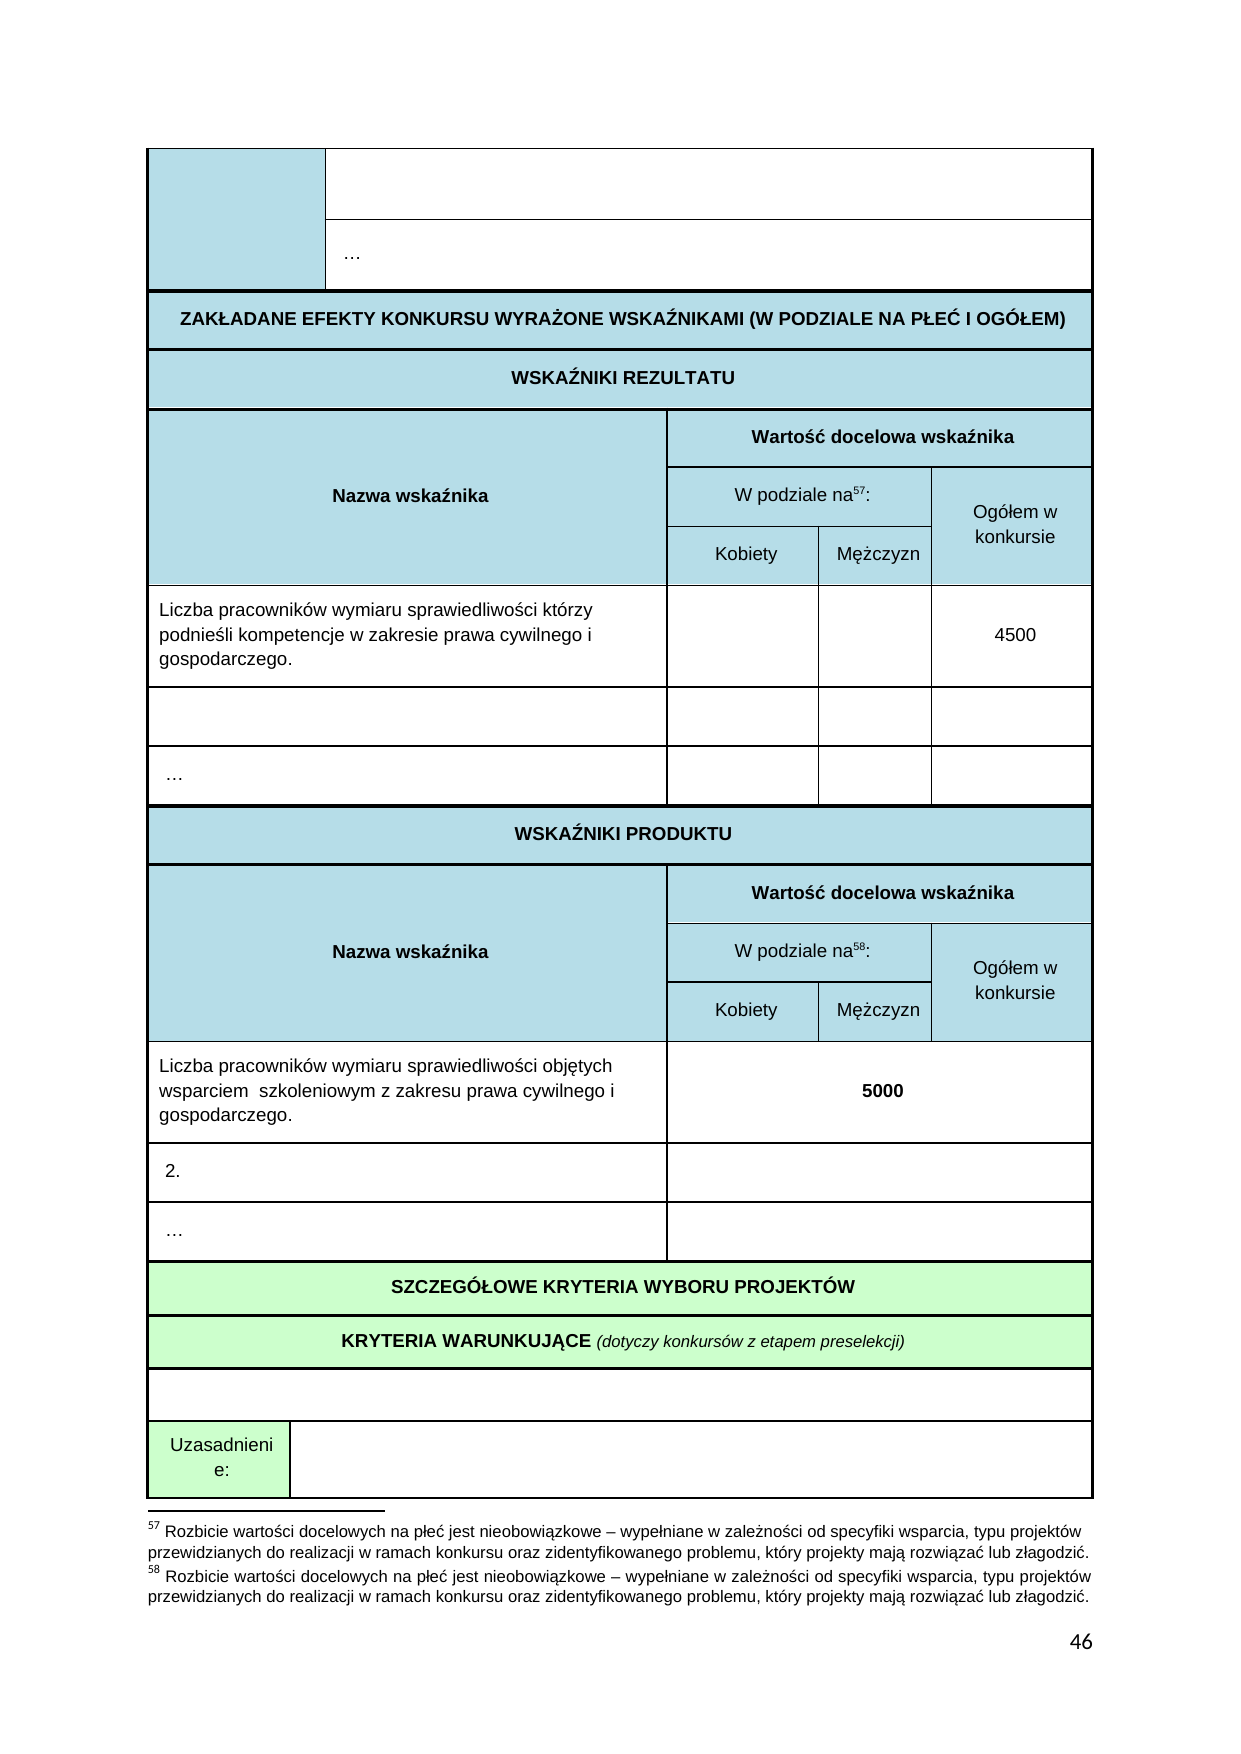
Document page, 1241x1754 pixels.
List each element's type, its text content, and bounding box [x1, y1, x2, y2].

table_cell … [326, 220, 1091, 289]
table_cell [819, 747, 931, 804]
table_cell Kobiety [668, 527, 818, 584]
table_cell [149, 688, 666, 745]
table_cell W podziale na: [668, 924, 931, 981]
table_cell [668, 1203, 1091, 1260]
table_cell Uzasadnienie: [149, 1422, 289, 1497]
table_cell [668, 1144, 1091, 1201]
table_cell KRYTERIA WARUNKUJĄCE (dotyczy konkursów z etapem preselekcji) [149, 1317, 1091, 1367]
table_cell Ogółem w konkursie [932, 924, 1091, 1041]
table_cell [149, 1370, 1091, 1420]
table_cell Mężczyzn [819, 983, 931, 1041]
table_cell 4500 [932, 586, 1091, 686]
table_cell Liczba pracowników wymiaru sprawiedliwości którzy podnieśli kompetencje w zakresie prawa cywilnego i gospodarczego. [149, 586, 666, 686]
table_cell [932, 688, 1091, 745]
table_cell [668, 747, 818, 804]
table_cell [326, 149, 1091, 218]
table_cell [668, 688, 818, 745]
table_cell Ogółem w konkursie [932, 468, 1091, 584]
table_cell [819, 586, 931, 686]
table_cell WSKAŹNIKI PRODUKTU [149, 808, 1091, 863]
table_cell 5000 [668, 1042, 1091, 1142]
table_cell [668, 586, 818, 686]
table_cell WSKAŹNIKI REZULTATU [149, 351, 1091, 407]
table_cell Mężczyzn [819, 527, 931, 584]
table_cell Wartość docelowa wskaźnika [668, 866, 1091, 922]
table_cell SZCZEGÓŁOWE KRYTERIA WYBORU PROJEKTÓW [149, 1263, 1091, 1314]
table_cell [932, 747, 1091, 804]
table_cell … [149, 1203, 666, 1260]
table_cell W podziale na: [668, 468, 931, 526]
table_cell Wartość docelowa wskaźnika [668, 411, 1091, 466]
table_cell [291, 1422, 1091, 1497]
table_cell Nazwa wskaźnika [149, 411, 666, 584]
table_cell ZAKŁADANE EFEKTY KONKURSU WYRAŻONE WSKAŹNIKAMI (W PODZIALE NA PŁEĆ I OGÓŁEM) [149, 293, 1091, 348]
table_cell … [149, 747, 666, 804]
table_cell Nazwa wskaźnika [149, 866, 666, 1041]
table_cell [819, 688, 931, 745]
table_cell 2. [149, 1144, 666, 1201]
table_cell Kobiety [668, 983, 818, 1041]
table_cell Liczba pracowników wymiaru sprawiedliwości objętych wsparciem szkoleniowym z zakresu prawa cywilnego i gospodarczego. [149, 1042, 666, 1142]
